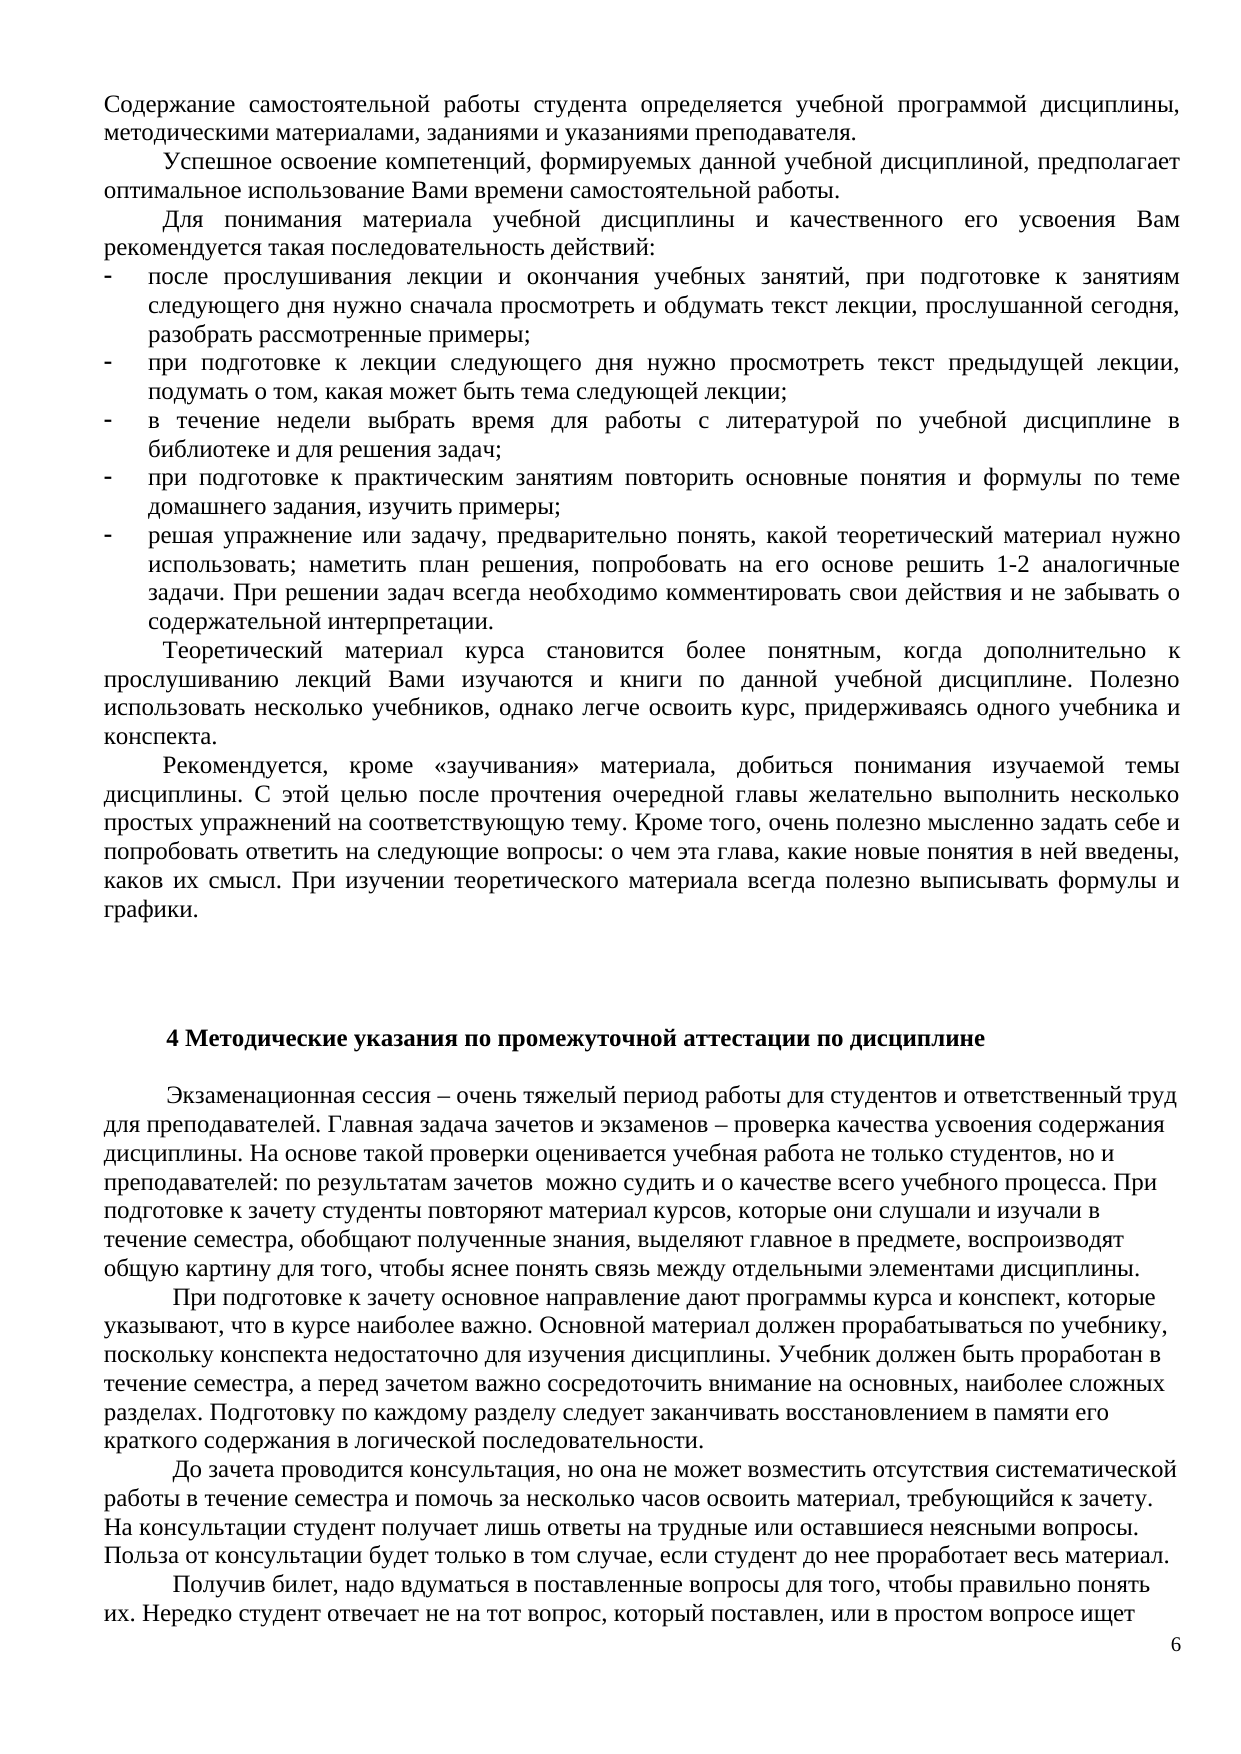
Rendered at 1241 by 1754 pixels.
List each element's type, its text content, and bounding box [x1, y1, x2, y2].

text Экзаменационная сессия – очень тяжелый период работы для студентов и ответственный труд для преподавателей. Главная задача зачетов и экзаменов – проверка качества усвоения содержания дисциплины. На основе такой проверки оценивается учебная работа не только студентов, но и преподавателей: по результатам зачетов можно судить и о качестве всего учебного процесса. При подготовке к зачету студенты повторяют материал курсов, которые они слушали и изучали в течение семестра, обобщают полученные знания, выделяют главное в предмете, воспроизводят общую картину для того, чтобы яснее понять связь между отдельными элементами дисциплины. [103, 1081, 1181, 1282]
text Теоретический материал курса становится более понятным, когда дополнительно к прослушиванию лекций Вами изучаются и книги по данной учебной дисциплине. Полезно использовать несколько учебников, однако легче освоить курс, придерживаясь одного учебника и конспекта. [103, 635, 1181, 750]
list решая упражнение или задачу, предварительно понять, какой теоретический материал нужно использовать; наметить план решения, попробовать на его основе решить 1-2 аналогичные задачи. При решении задач всегда необходимо комментировать свои действия и не забывать о содержательной интерпретации. [103, 520, 1181, 635]
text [103, 89, 1181, 146]
text Для понимания материала учебной дисциплины и качественного его усвоения Вам рекомендуется такая последовательность действий: [103, 204, 1181, 261]
list при подготовке к лекции следующего дня нужно просмотреть текст предыдущей лекции, подумать о том, какая может быть тема следующей лекции; [103, 347, 1181, 405]
list после прослушивания лекции и окончания учебных занятий, при подготовке к занятиям следующего дня нужно сначала просмотреть и обдумать текст лекции, прослушанной сегодня, разобрать рассмотренные примеры; [103, 261, 1181, 347]
list в течение недели выбрать время для работы с литературой по учебной дисциплине в библиотеке и для решения задач; [103, 405, 1181, 462]
text Рекомендуется, кроме «заучивания» материала, добиться понимания изучаемой темы дисциплины. С этой целью после прочтения очередной главы желательно выполнить несколько простых упражнений на соответствующую тему. Кроме того, очень полезно мысленно задать себе и попробовать ответить на следующие вопросы: о чем эта глава, какие новые понятия в ней введены, каков их смысл. При изучении теоретического материала всегда полезно выписывать формулы и графики. [103, 750, 1181, 922]
text При подготовке к зачету основное направление дают программы курса и конспект, которые указывают, что в курсе наиболее важно. Основной материал должен прорабатываться по учебнику, поскольку конспекта недостаточно для изучения дисциплины. Учебник должен быть проработан в течение семестра, а перед зачетом важно сосредоточить внимание на основных, наиболее сложных разделах. Подготовку по каждому разделу следует заканчивать восстановлением в памяти его краткого содержания в логической последовательности. [103, 1282, 1181, 1454]
text 4 Методические указания по промежуточной аттестации по дисциплине [103, 1023, 1181, 1052]
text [103, 1569, 1181, 1627]
text Успешное освоение компетенций, формируемых данной учебной дисциплиной, предполагает оптимальное использование Вами времени самостоятельной работы. [103, 146, 1181, 204]
list при подготовке к практическим занятиям повторить основные понятия и формулы по теме домашнего задания, изучить примеры; [103, 462, 1181, 520]
text До зачета проводится консультация, но она не может возместить отсутствия систематической работы в течение семестра и помочь за несколько часов освоить материал, требующийся к зачету. На консультации студент получает лишь ответы на трудные или оставшиеся неясными вопросы. Польза от консультации будет только в том случае, если студент до нее проработает весь материал. [103, 1454, 1181, 1569]
